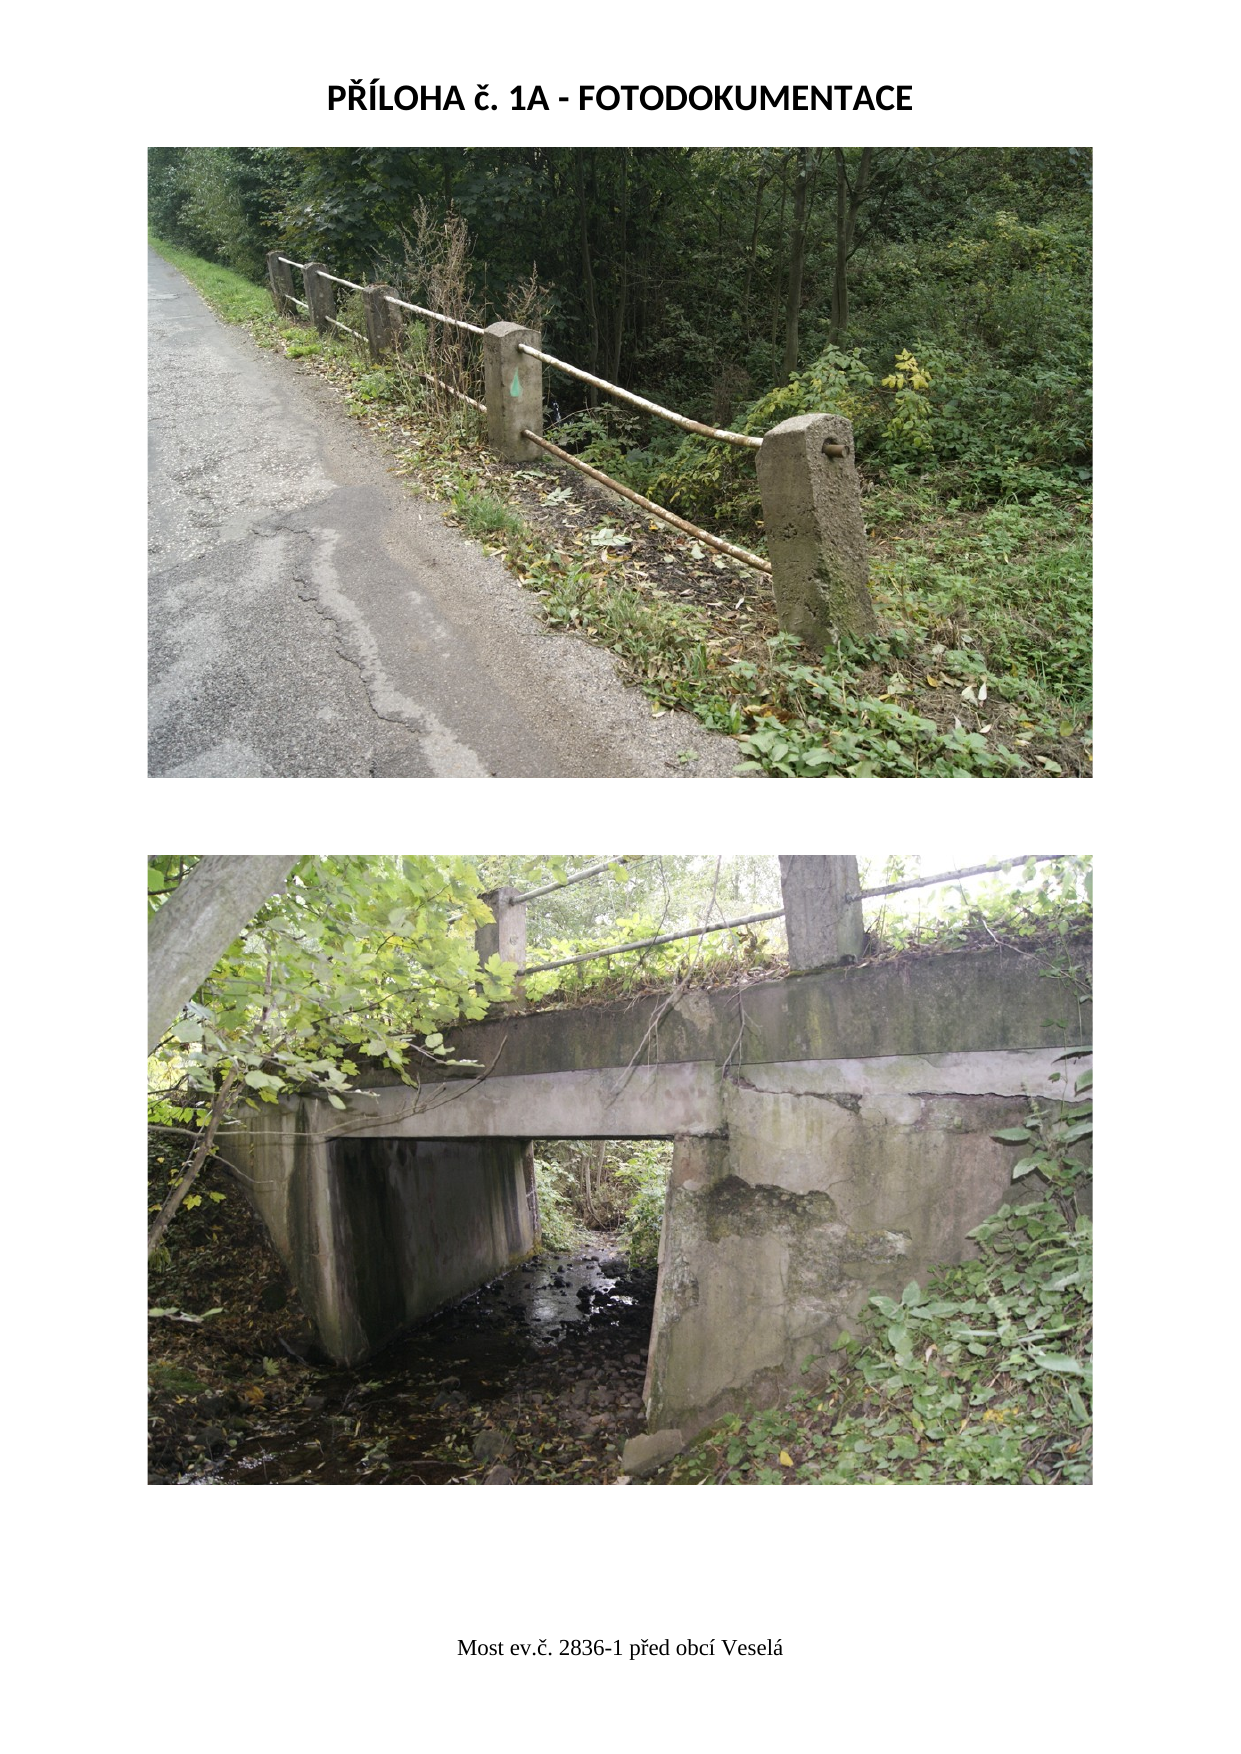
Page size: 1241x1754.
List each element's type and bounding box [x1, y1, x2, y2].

picture [147, 855, 1093, 1485]
picture [147, 147, 1093, 778]
